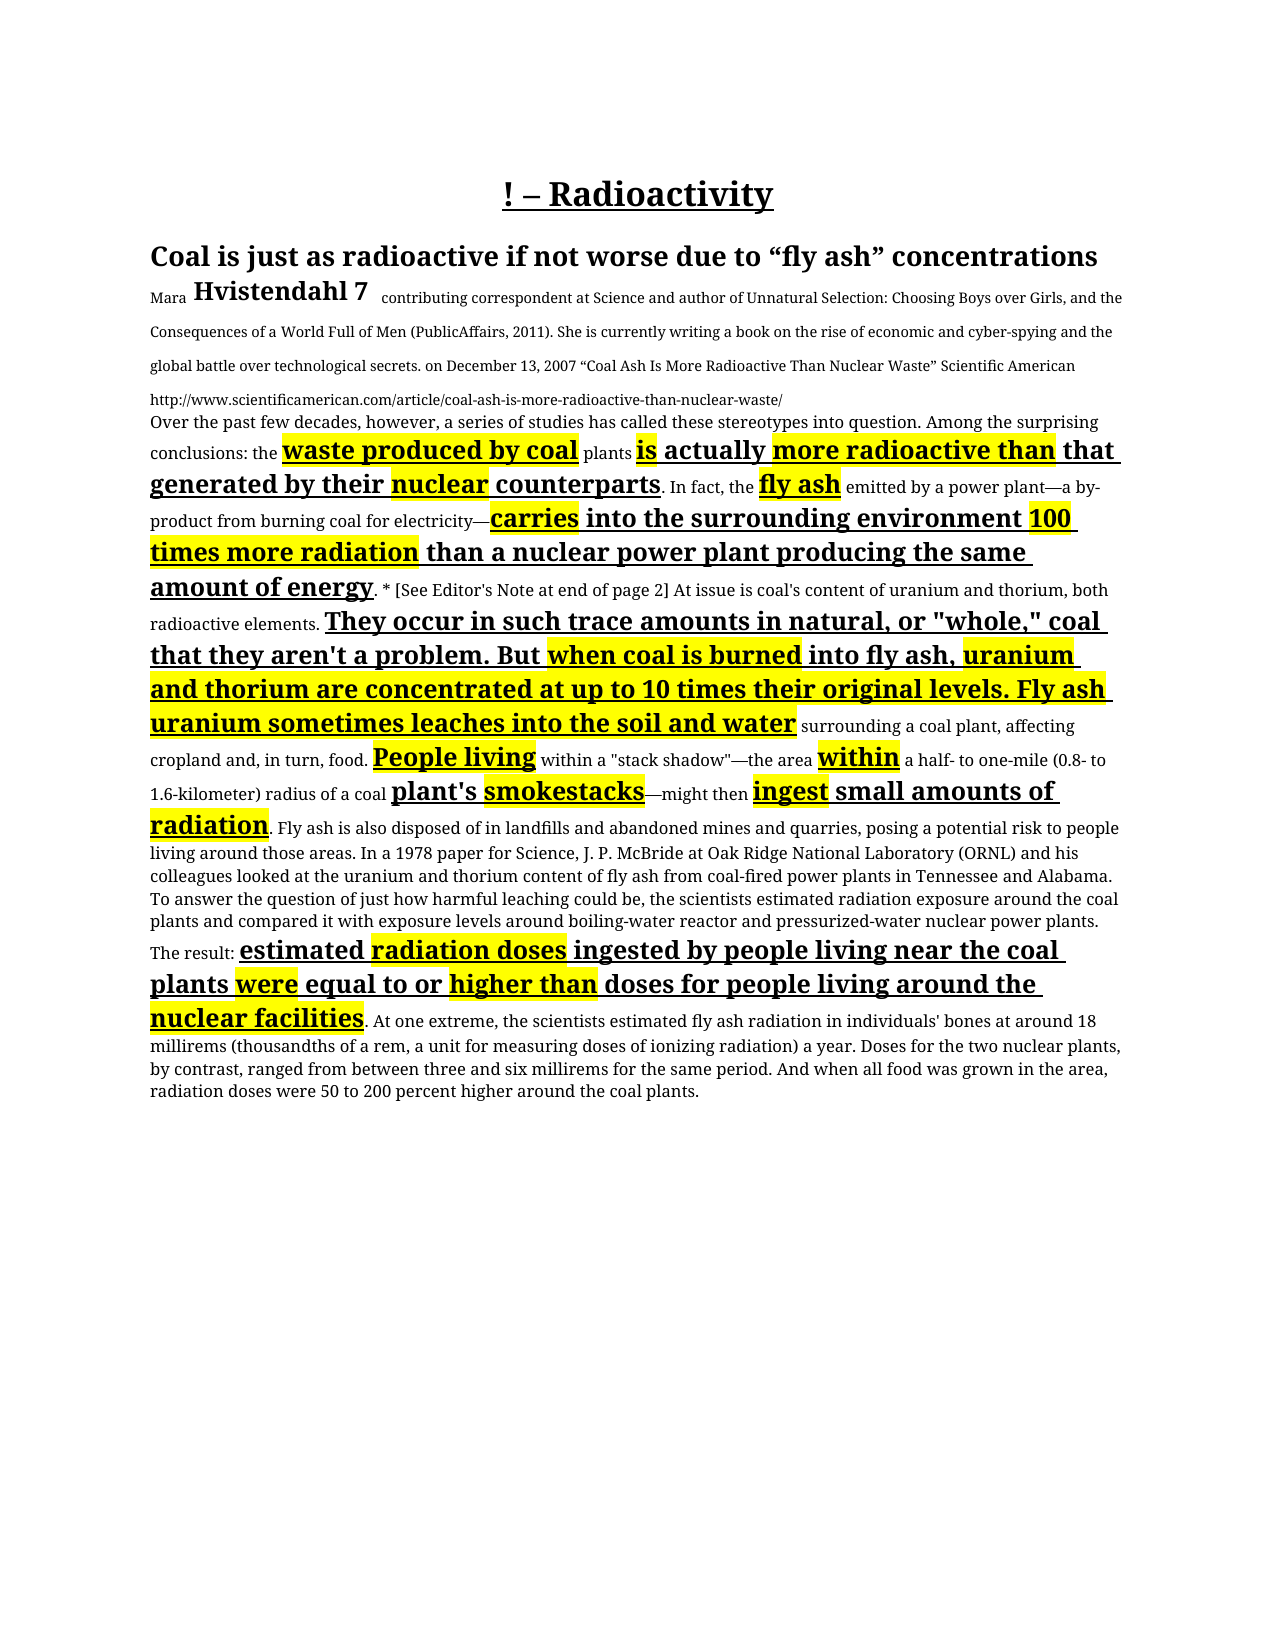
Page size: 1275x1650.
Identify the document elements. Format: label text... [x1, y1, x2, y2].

text Over the past few decades, however, a series of studies has called these stereotypes into question. Among the surprising conclusions: the waste produced by coal plants is actually more radioactive than that generated by their nuclear counterparts. In fact, the fly ash emitted by a power plant—a by-product from burning coal for electricity—carries into the surrounding environment 100 times more radiation than a nuclear power plant producing the same amount of energy. * [See Editor's Note at end of page 2] At issue is coal's content of uranium and thorium, both radioactive elements. They occur in such trace amounts in natural, or "whole," coal that they aren't a problem. But when coal is burned into fly ash, uranium and thorium are concentrated at up to 10 times their original levels. Fly ash uranium sometimes leaches into the soil and water surrounding a coal plant, affecting cropland and, in turn, food. People living within a "stack shadow"—the area within a half- to one-mile (0.8- to 1.6-kilometer) radius of a coal plant's smokestacks—might then ingest small amounts of radiation. Fly ash is also disposed of in landfills and abandoned mines and quarries, posing a potential risk to people living around those areas. In a 1978 paper for Science, J. P. McBride at Oak Ridge National Laboratory (ORNL) and his colleagues looked at the uranium and thorium content of fly ash from coal-fired power plants in Tennessee and Alabama. To answer the question of just how harmful leaching could be, the scientists estimated radiation exposure around the coal plants and compared it with exposure levels around boiling-water reactor and pressurized-water nuclear power plants. The result: estimated radiation doses ingested by people living near the coal plants were equal to or higher than doses for people living around the nuclear facilities. At one extreme, the scientists estimated fly ash radiation in individuals' bones at around 18 millirems (thousandths of a rem, a unit for measuring doses of ionizing radiation) a year. Doses for the two nuclear plants, by contrast, ranged from between three and six millirems for the same period. And when all food was grown in the area, radiation doses were 50 to 200 percent higher around the coal plants. [150, 410, 1125, 1103]
subtitle Coal is just as radioactive if not worse due to “fly ash” concentrations [150, 237, 1125, 274]
subtitle ! – Radioactivity [150, 171, 1125, 216]
text Mara Hvistendahl 7 contributing correspondent at Science and author of Unnatural Selection: Choosing Boys over Girls, and the Consequences of a World Full of Men (PublicAffairs, 2011). She is currently writing a book on the rise of economic and cyber-spying and the global battle over technological secrets. on December 13, 2007 “Coal Ash Is More Radioactive Than Nuclear Waste” Scientific American http://www.scientificamerican.com/article/coal-ash-is-more-radioactive-than-nuclear-waste/ [150, 274, 1125, 410]
